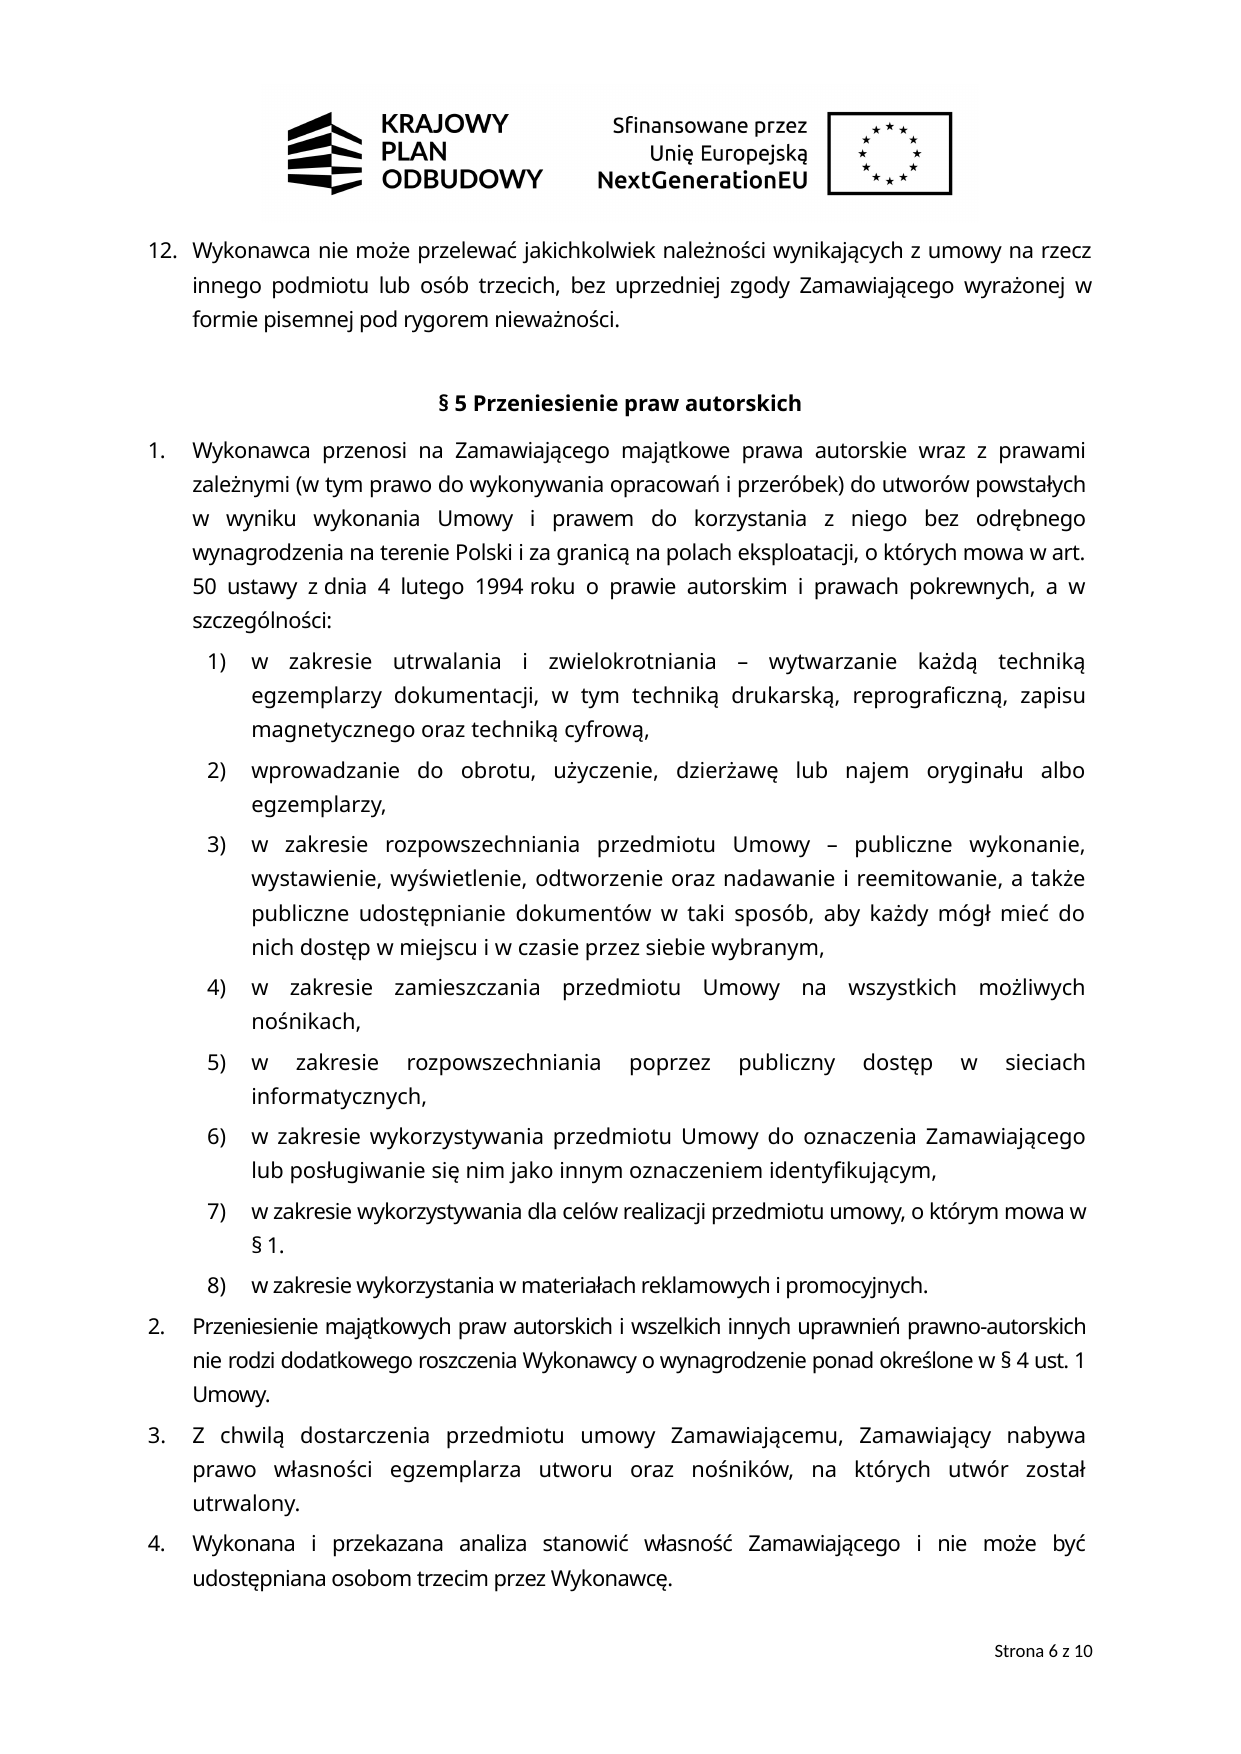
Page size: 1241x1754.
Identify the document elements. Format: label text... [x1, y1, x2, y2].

list w zakresie utrwalania i zwielokrotniania – wytwarzanie każdą techniką egzemplarzy dokumentacji, w tym techniką drukarską, reprograficzną, zapisu magnetycznego oraz techniką cyfrową, [207, 646, 1087, 744]
text § 5 Przeniesienie praw autorskich [148, 388, 1093, 418]
picture [260, 84, 980, 223]
list w zakresie wykorzystywania dla celów realizacji przedmiotu umowy, o którym mowa w § 1. [207, 1196, 1087, 1260]
list w zakresie rozpowszechniania poprzez publiczny dostęp w sieciach informatycznych, [207, 1047, 1087, 1111]
list Wykonana i przekazana analiza stanowić własność Zamawiającego i nie może być udostępniana osobom trzecim przez Wykonawcę. [148, 1528, 1087, 1592]
list wprowadzanie do obrotu, użyczenie, dzierżawę lub najem oryginału albo egzemplarzy, [207, 754, 1087, 818]
list Z chwilą dostarczenia przedmiotu umowy Zamawiającemu, Zamawiający nabywa prawo własności egzemplarza utworu oraz nośników, na których utwór został utrwalony. [148, 1419, 1087, 1518]
list w zakresie wykorzystania w materiałach reklamowych i promocyjnych. [207, 1270, 1087, 1300]
list Wykonawca przenosi na Zamawiającego majątkowe prawa autorskie wraz z prawami zależnymi (w tym prawo do wykonywania opracowań i przeróbek) do utworów powstałych w wyniku wykonania Umowy i prawem do korzystania z niego bez odrębnego wynagrodzenia na terenie Polski i za granicą na polach eksploatacji, o których mowa w art. 50 ustawy z dnia 4 lutego 1994 roku o prawie autorskim i prawach pokrewnych, a w szczególności: [148, 434, 1087, 635]
list Przeniesienie majątkowych praw autorskich i wszelkich innych uprawnień prawno-autorskich nie rodzi dodatkowego roszczenia Wykonawcy o wynagrodzenie ponad określone w § 4 ust. 1 Umowy. [148, 1311, 1087, 1409]
list Wykonawca nie może przelewać jakichkolwiek należności wynikających z umowy na rzecz innego podmiotu lub osób trzecich, bez uprzedniej zgody Zamawiającego wyrażonej w formie pisemnej pod rygorem nieważności. [148, 235, 1093, 333]
list w zakresie zamieszczania przedmiotu Umowy na wszystkich możliwych nośnikach, [207, 972, 1087, 1036]
list w zakresie rozpowszechniania przedmiotu Umowy – publiczne wykonanie, wystawienie, wyświetlenie, odtworzenie oraz nadawanie i reemitowanie, a także publiczne udostępnianie dokumentów w taki sposób, aby każdy mógł mieć do nich dostęp w miejscu i w czasie przez siebie wybranym, [207, 829, 1087, 961]
list w zakresie wykorzystywania przedmiotu Umowy do oznaczenia Zamawiającego lub posługiwanie się nim jako innym oznaczeniem identyfikującym, [207, 1121, 1087, 1185]
